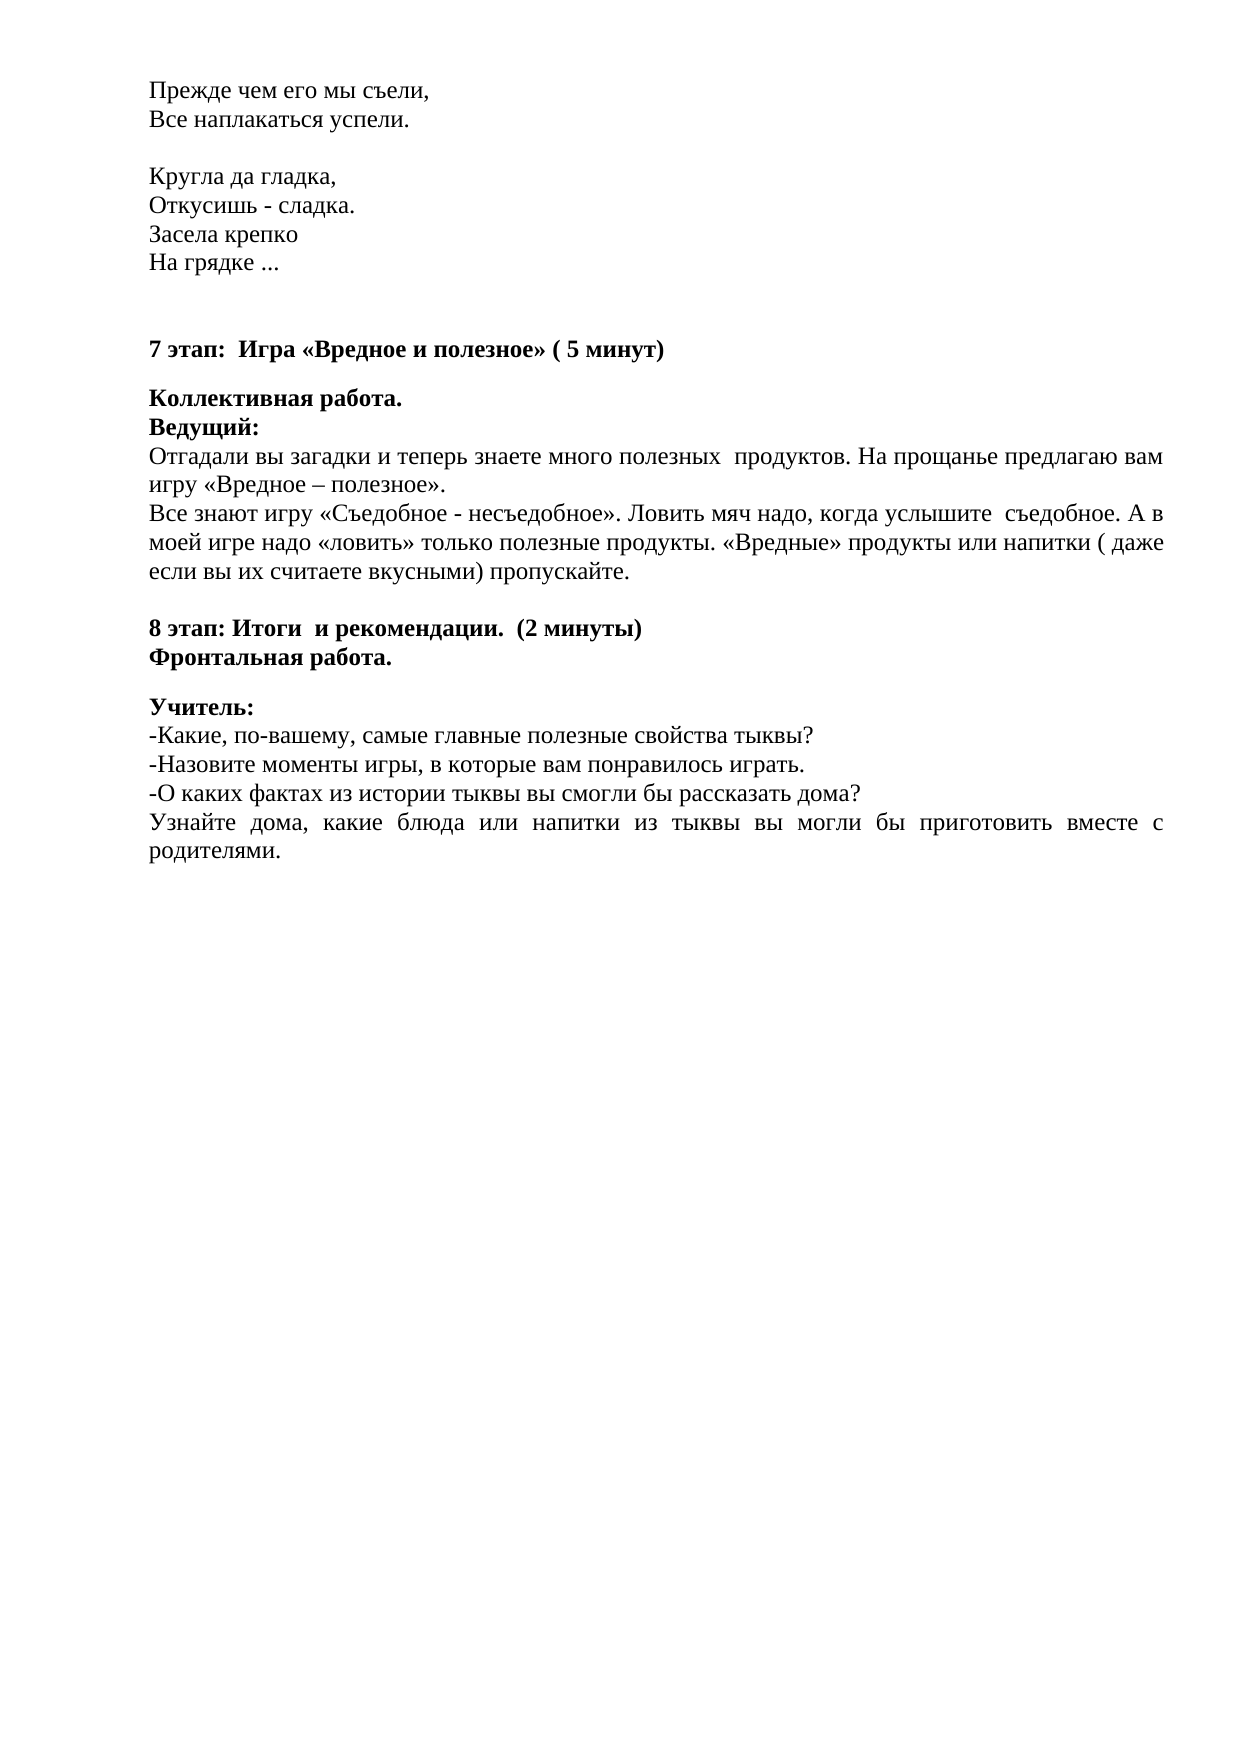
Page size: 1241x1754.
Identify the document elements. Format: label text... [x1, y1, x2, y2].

text -Какие, по-вашему, самые главные полезные свойства тыквы? [149, 720, 1165, 749]
text Откусишь - сладка. [149, 190, 1165, 219]
text Прежде чем его мы съели, [149, 75, 1165, 104]
text 8 этап: Итоги и рекомендации. (2 минуты) [149, 613, 1165, 642]
text 7 этап: Игра «Вредное и полезное» ( 5 минут) [149, 334, 1165, 362]
text Ведущий: [149, 412, 1165, 441]
text Засела крепко [149, 219, 1165, 247]
text На грядке ... [149, 247, 1165, 276]
text Фронтальная работа. [149, 642, 1165, 671]
text -О каких фактах из истории тыквы вы смогли бы рассказать дома? [149, 778, 1165, 807]
text Коллективная работа. [149, 383, 1165, 412]
text Кругла да гладка, [149, 161, 1165, 190]
text Отгадали вы загадки и теперь знаете много полезных продуктов. На прощанье предлагаю вам игру «Вредное – полезное». [149, 441, 1165, 498]
text Все знают игру «Съедобное - несъедобное». Ловить мяч надо, когда услышите съедобное. А в моей игре надо «ловить» только полезные продукты. «Вредные» продукты или напитки ( даже если вы их считаете вкусными) пропускайте. [149, 498, 1165, 584]
text -Назовите моменты игры, в которые вам понравилось играть. [149, 749, 1165, 778]
text Узнайте дома, какие блюда или напитки из тыквы вы могли бы приготовить вместе с родителями. [149, 807, 1165, 864]
text Все наплакаться успели. [149, 104, 1165, 132]
text Учитель: [149, 692, 1165, 720]
